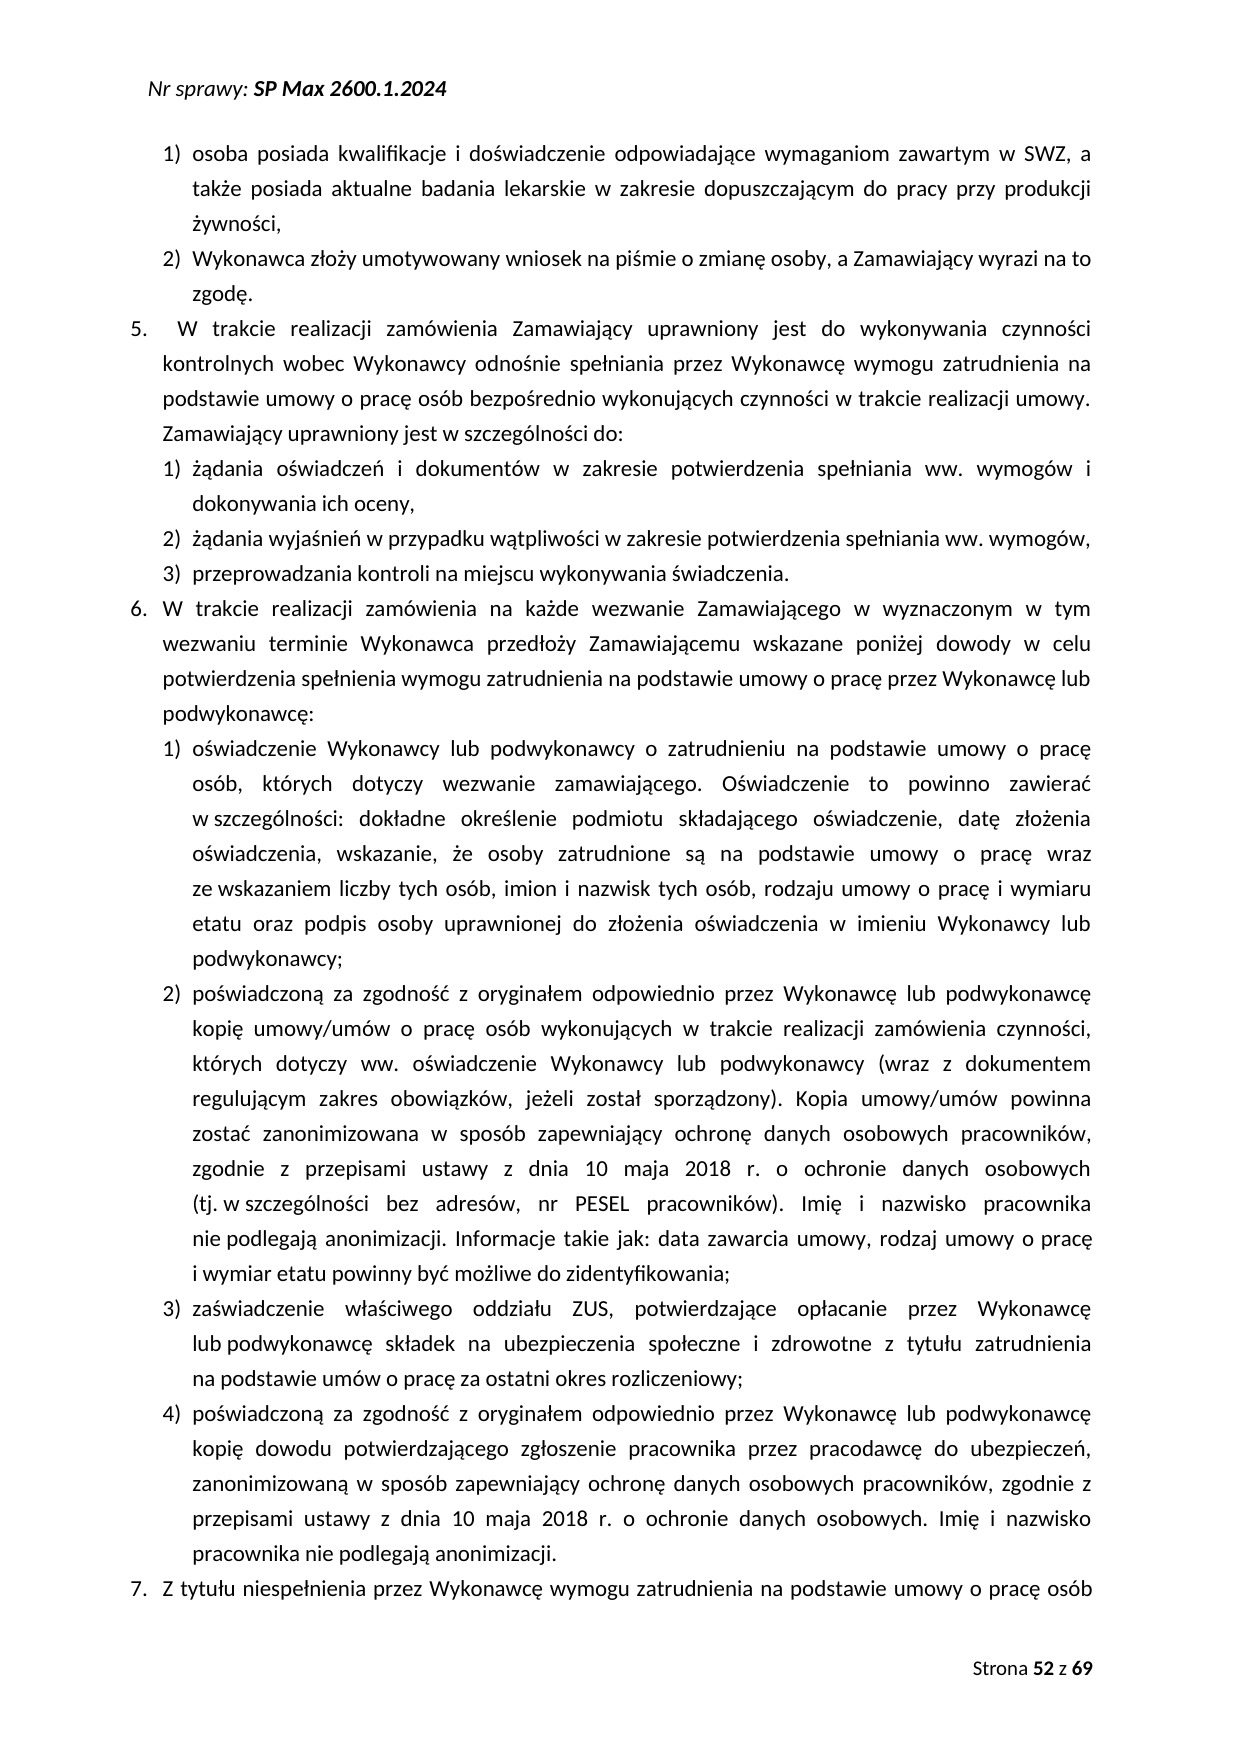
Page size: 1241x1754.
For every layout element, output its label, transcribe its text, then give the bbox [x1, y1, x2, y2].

list żądania wyjaśnień w przypadku wątpliwości w zakresie potwierdzenia spełniania ww. wymogów, [162, 524, 1093, 552]
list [148, 1574, 1093, 1602]
list oświadczenie Wykonawcy lub podwykonawcy o zatrudnieniu na podstawie umowy o pracę osób, których dotyczy wezwanie zamawiającego. Oświadczenie to powinno zawierać w szczególności: dokładne określenie podmiotu składającego oświadczenie, datę złożenia oświadczenia, wskazanie, że osoby zatrudnione są na podstawie umowy o pracę wraz ze wskazaniem liczby tych osób, imion i nazwisk tych osób, rodzaju umowy o pracę i wymiaru etatu oraz podpis osoby uprawnionej do złożenia oświadczenia w imieniu Wykonawcy lub podwykonawcy; [162, 734, 1093, 972]
list Wykonawca złoży umotywowany wniosek na piśmie o zmianę osoby, a Zamawiający wyrazi na to zgodę. [162, 244, 1093, 307]
list W trakcie realizacji zamówienia na każde wezwanie Zamawiającego w wyznaczonym w tym wezwaniu terminie Wykonawca przedłoży Zamawiającemu wskazane poniżej dowody w celu potwierdzenia spełnienia wymogu zatrudnienia na podstawie umowy o pracę przez Wykonawcę lub podwykonawcę: [148, 594, 1093, 727]
list żądania oświadczeń i dokumentów w zakresie potwierdzenia spełniania ww. wymogów i dokonywania ich oceny, [162, 454, 1093, 517]
list poświadczoną za zgodność z oryginałem odpowiednio przez Wykonawcę lub podwykonawcę kopię umowy/umów o pracę osób wykonujących w trakcie realizacji zamówienia czynności, których dotyczy ww. oświadczenie Wykonawcy lub podwykonawcy (wraz z dokumentem regulującym zakres obowiązków, jeżeli został sporządzony). Kopia umowy/umów powinna zostać zanonimizowana w sposób zapewniający ochronę danych osobowych pracowników, zgodnie z przepisami ustawy z dnia 10 maja 2018 r. o ochronie danych osobowych (tj. w szczególności bez adresów, nr PESEL pracowników). Imię i nazwisko pracownika nie podlegają anonimizacji. Informacje takie jak: data zawarcia umowy, rodzaj umowy o pracę i wymiar etatu powinny być możliwe do zidentyfikowania; [162, 979, 1093, 1287]
list poświadczoną za zgodność z oryginałem odpowiednio przez Wykonawcę lub podwykonawcę kopię dowodu potwierdzającego zgłoszenie pracownika przez pracodawcę do ubezpieczeń, zanonimizowaną w sposób zapewniający ochronę danych osobowych pracowników, zgodnie z przepisami ustawy z dnia 10 maja 2018 r. o ochronie danych osobowych. Imię i nazwisko pracownika nie podlegają anonimizacji. [162, 1399, 1093, 1567]
list przeprowadzania kontroli na miejscu wykonywania świadczenia. [162, 559, 1093, 587]
list zaświadczenie właściwego oddziału ZUS, potwierdzające opłacanie przez Wykonawcę lub podwykonawcę składek na ubezpieczenia społeczne i zdrowotne z tytułu zatrudnienia na podstawie umów o pracę za ostatni okres rozliczeniowy; [162, 1294, 1093, 1392]
list W trakcie realizacji zamówienia Zamawiający uprawniony jest do wykonywania czynności kontrolnych wobec Wykonawcy odnośnie spełniania przez Wykonawcę wymogu zatrudnienia na podstawie umowy o pracę osób bezpośrednio wykonujących czynności w trakcie realizacji umowy. Zamawiający uprawniony jest w szczególności do: [148, 314, 1093, 447]
list osoba posiada kwalifikacje i doświadczenie odpowiadające wymaganiom zawartym w SWZ, a także posiada aktualne badania lekarskie w zakresie dopuszczającym do pracy przy produkcji żywności, [162, 139, 1093, 237]
